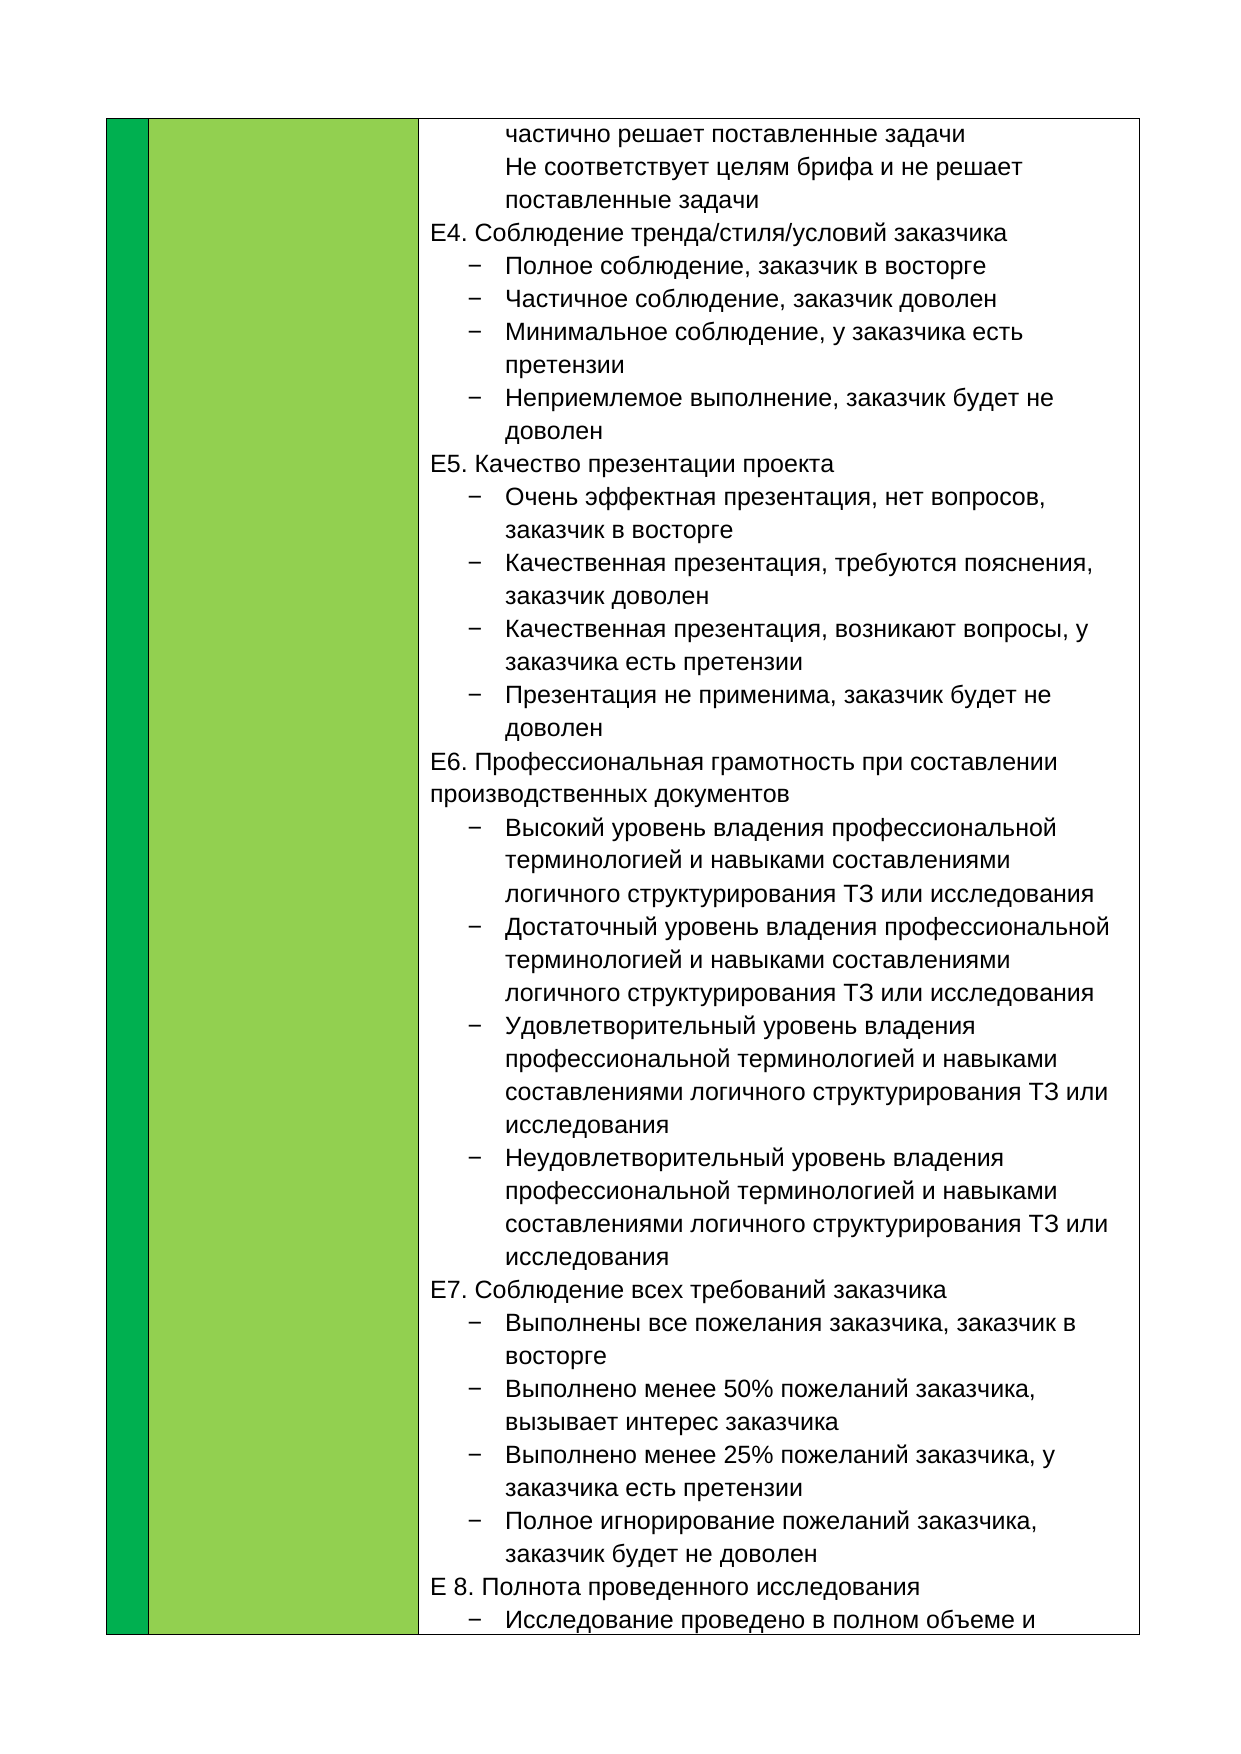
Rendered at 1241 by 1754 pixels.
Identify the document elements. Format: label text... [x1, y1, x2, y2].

table_cell Е [107, 119, 148, 1634]
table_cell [419, 119, 1139, 1634]
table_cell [149, 119, 418, 1634]
